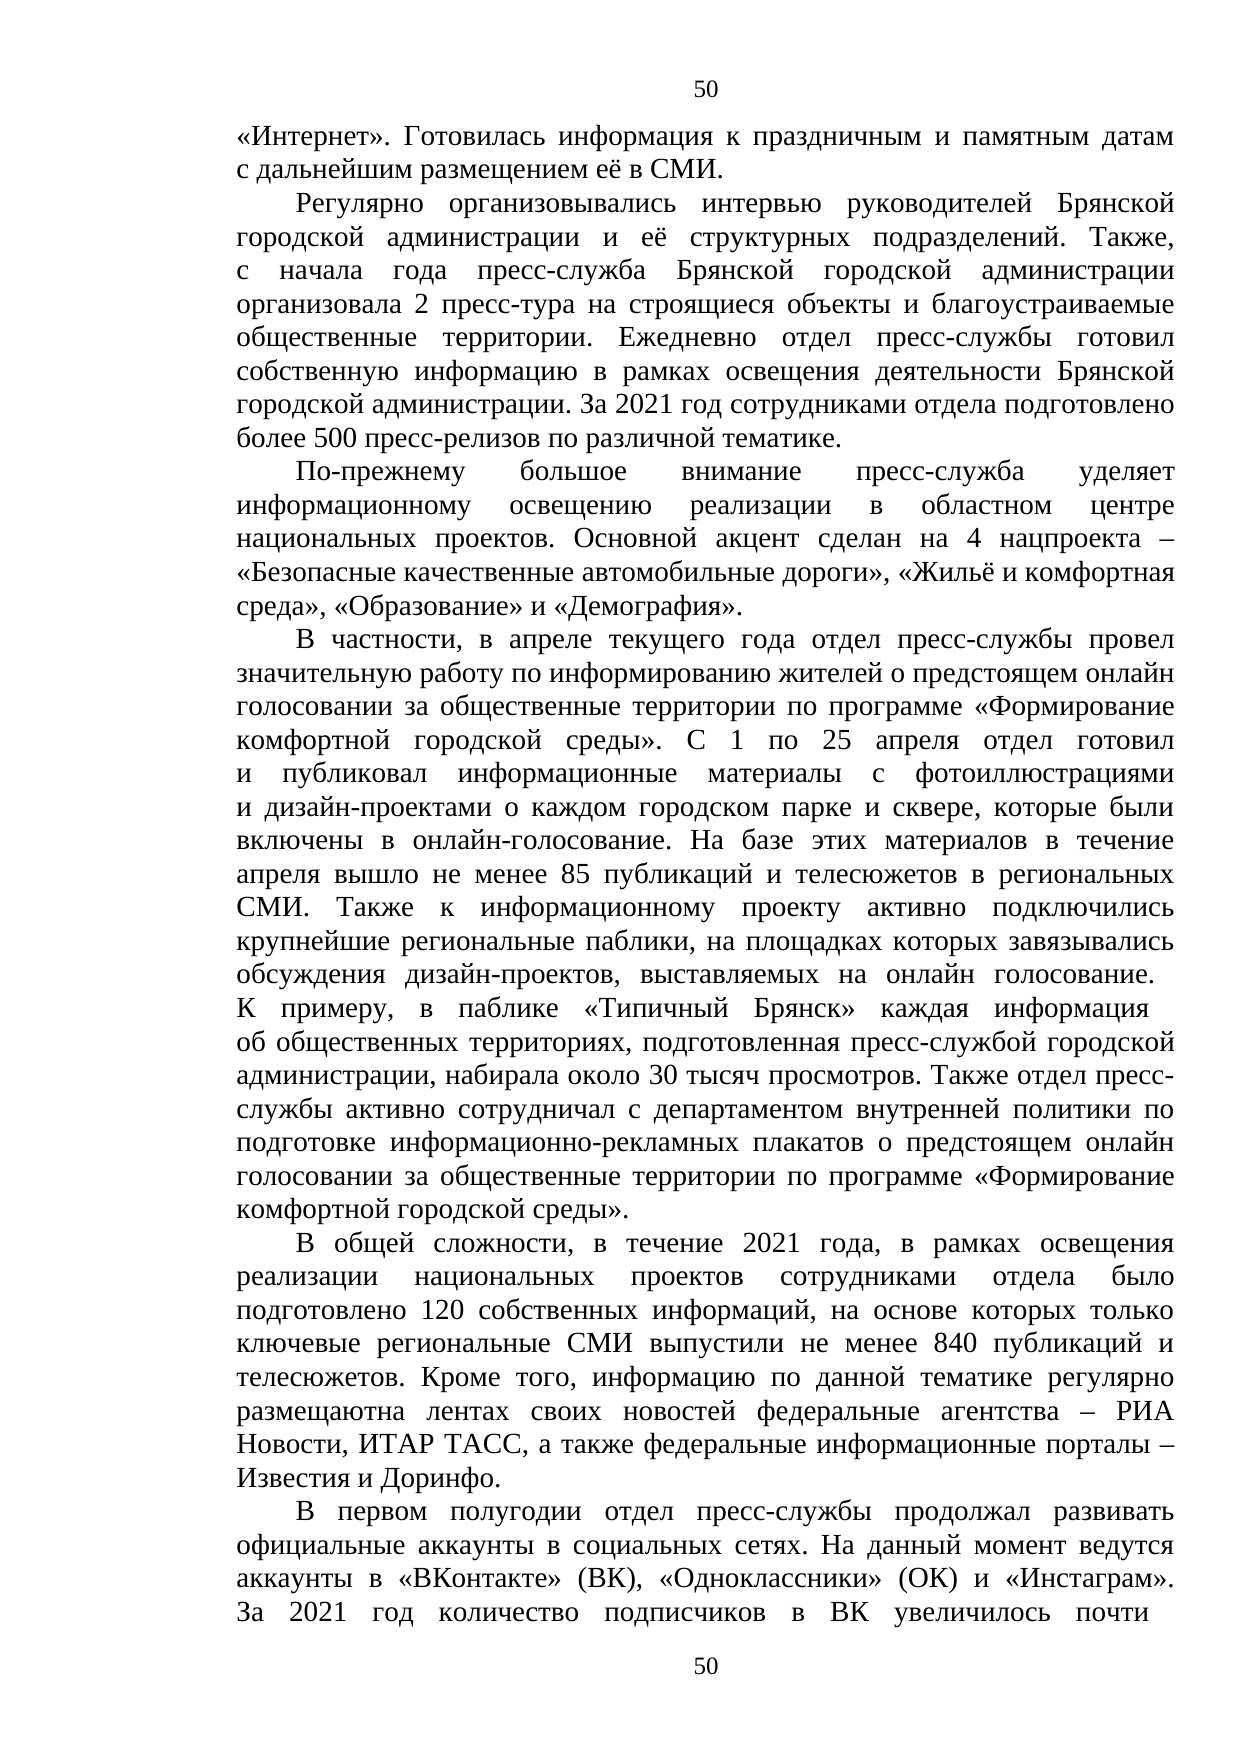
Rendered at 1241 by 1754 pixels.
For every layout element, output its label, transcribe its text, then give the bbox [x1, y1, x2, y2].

text В частности, в апреле текущего года отдел пресс-службы провел значительную работу по информированию жителей о предстоящем онлайн голосовании за общественные территории по программе «Формирование комфортной городской среды». С 1 по 25 апреля отдел готовил и публиковал информационные материалы с фотоиллюстрациями и дизайн-проектами о каждом городском парке и сквере, которые были включены в онлайн-голосование. На базе этих материалов в течение апреля вышло не менее 85 публикаций и телесюжетов в региональных СМИ. Также к информационному проекту активно подключились крупнейшие региональные паблики, на площадках которых завязывались обсуждения дизайн-проектов, выставляемых на онлайн голосование. К примеру, в паблике «Типичный Брянск» каждая информация об общественных территориях, подготовленная пресс-службой городской администрации, набирала около 30 тысяч просмотров. Также отдел пресс-службы активно сотрудничал с департаментом внутренней политики по подготовке информационно-рекламных плакатов о предстоящем онлайн голосовании за общественные территории по программе «Формирование комфортной городской среды». [236, 621, 1175, 1225]
text Регулярно организовывались интервью руководителей Брянской городской администрации и её структурных подразделений. Также, с начала года пресс-служба Брянской городской администрации организовала 2 пресс-тура на строящиеся объекты и благоустраиваемые общественные территории. Ежедневно отдел пресс-службы готовил собственную информацию в рамках освещения деятельности Брянской городской администрации. За 2021 год сотрудниками отдела подготовлено более 500 пресс-релизов по различной тематике. [236, 185, 1175, 453]
text В общей сложности, в течение 2021 года, в рамках освещения реализации национальных проектов сотрудниками отдела было подготовлено 120 собственных информаций, на основе которых только ключевые региональные СМИ выпустили не менее 840 публикаций и телесюжетов. Кроме того, информацию по данной тематике регулярно размещаютна лентах своих новостей федеральные агентства – РИА Новости, ИТАР ТАСС, а также федеральные информационные порталы – Известия и Доринфо. [236, 1225, 1175, 1493]
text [236, 1493, 1175, 1627]
text По-прежнему большое внимание пресс-служба уделяет информационному освещению реализации в областном центре национальных проектов. Основной акцент сделан на 4 нацпроекта – «Безопасные качественные автомобильные дороги», «Жильё и комфортная среда», «Образование» и «Демография». [236, 453, 1175, 621]
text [236, 118, 1175, 185]
